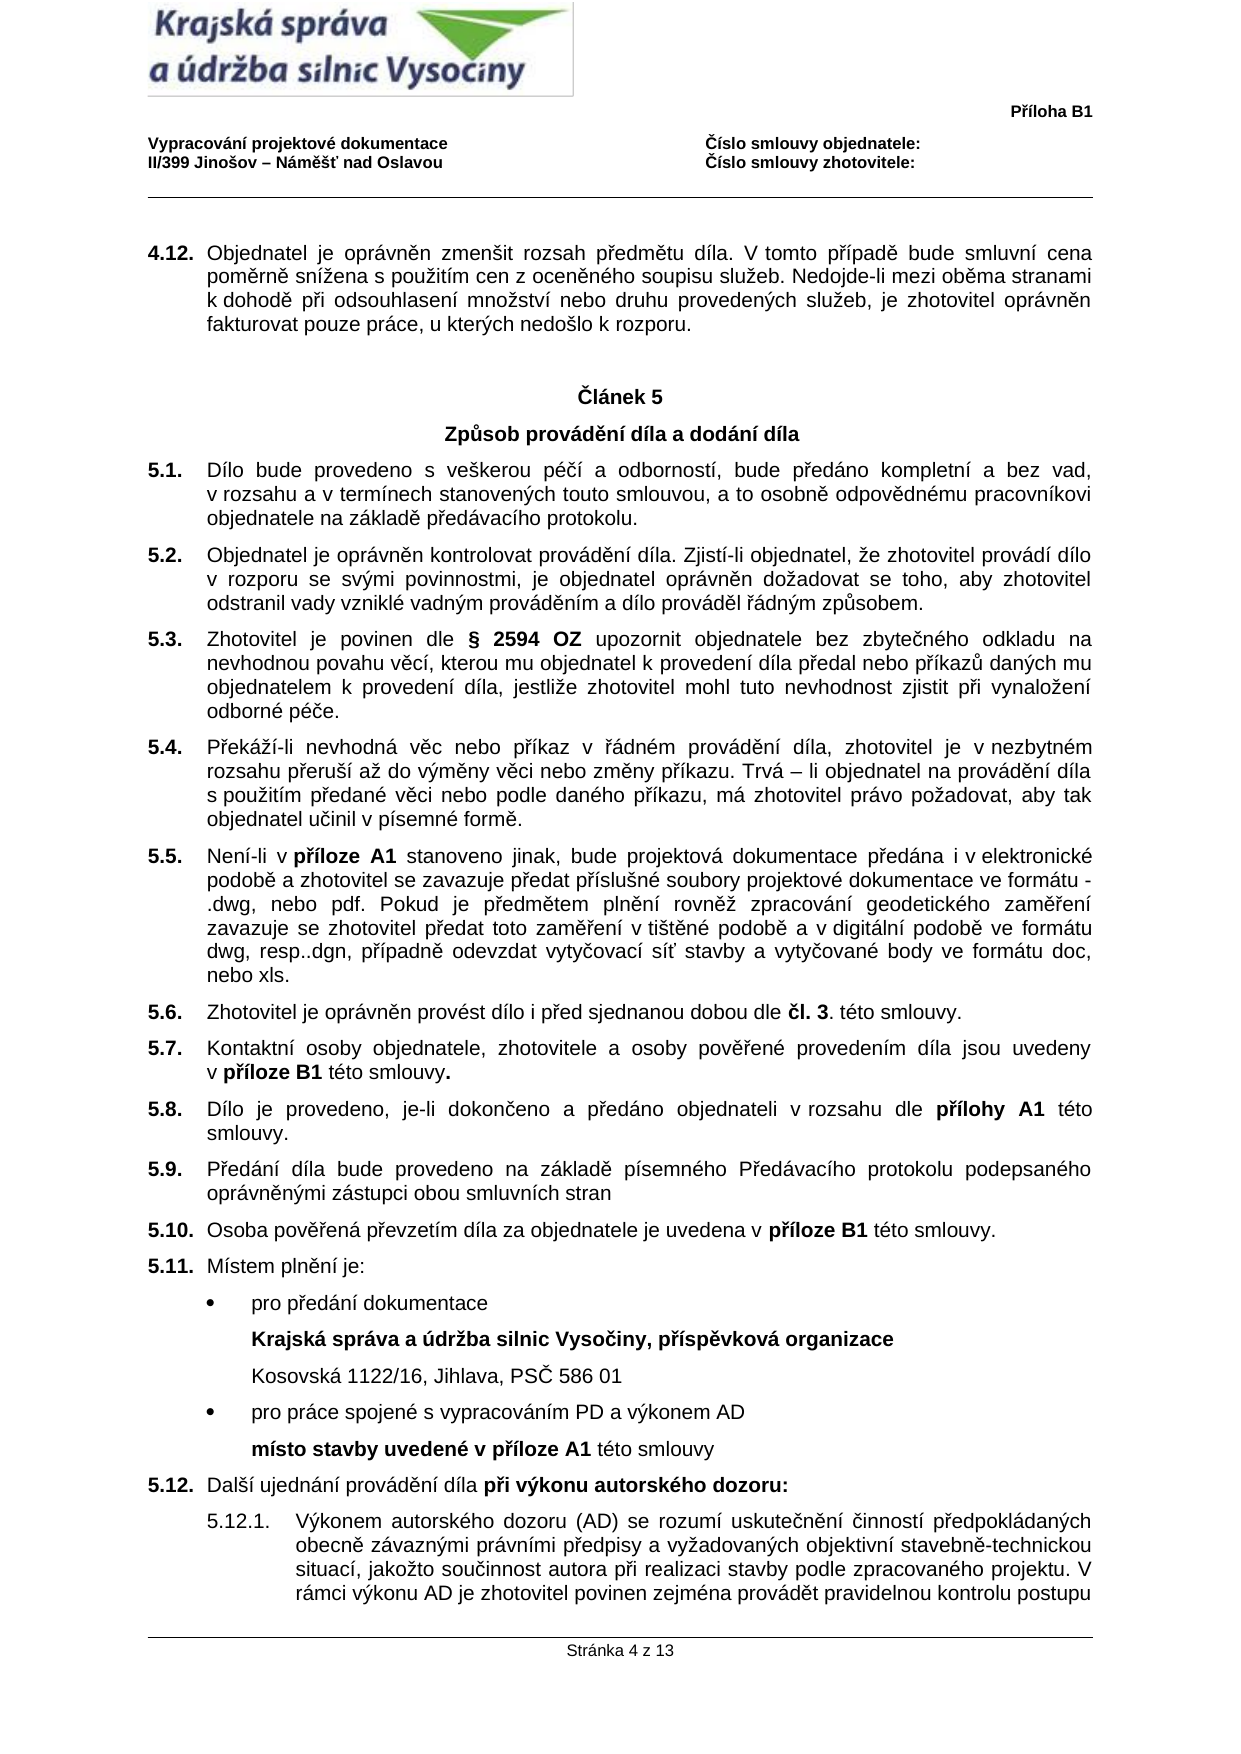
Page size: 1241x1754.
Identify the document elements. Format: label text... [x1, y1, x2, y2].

list pro práce spojené s vypracováním PD a výkonem AD [207, 1400, 1093, 1424]
list Způsob provádění díla a dodání díla [148, 422, 1096, 446]
list Objednatel je oprávněn zmenšit rozsah předmětu díla. V tomto případě bude smluvní cena poměrně snížena s použitím cen z oceněného soupisu služeb. Nedojde-li mezi oběma stranami k dohodě při odsouhlasení množství nebo druhu provedených služeb, je zhotovitel oprávněn fakturovat pouze práce, u kterých nedošlo k rozporu. [148, 240, 1093, 336]
text Kosovská 1122/16, Jihlava, PSČ 586 01 [251, 1363, 1093, 1387]
list Zhotovitel je oprávněn provést dílo i před sjednanou dobou dle čl. 3. této smlouvy. [148, 1000, 1093, 1024]
list Další ujednání provádění díla při výkonu autorského dozoru: [148, 1473, 1093, 1497]
list Osoba pověřená převzetím díla za objednatele je uvedena v příloze B1 této smlouvy. [148, 1217, 1093, 1241]
list Dílo je provedeno, je-li dokončeno a předáno objednateli v rozsahu dle přílohy A1 této smlouvy. [148, 1097, 1093, 1144]
list Místem plnění je: [148, 1254, 1093, 1278]
list Kontaktní osoby objednatele, zhotovitele a osoby pověřené provedením díla jsou uvedeny v příloze B1 této smlouvy. [148, 1036, 1093, 1084]
text místo stavby uvedené v příloze A1 této smlouvy [229, 1436, 1093, 1460]
picture [147, 2, 574, 98]
text Krajská správa a údržba silnic Vysočiny, příspěvková organizace [229, 1327, 1093, 1351]
list Objednatel je oprávněn kontrolovat provádění díla. Zjistí-li objednatel, že zhotovitel provádí dílo v rozporu se svými povinnostmi, je objednatel oprávněn dožadovat se toho, aby zhotovitel odstranil vady vzniklé vadným prováděním a dílo prováděl řádným způsobem. [148, 542, 1093, 614]
list Překáží-li nevhodná věc nebo příkaz v řádném provádění díla, zhotovitel je v nezbytném rozsahu přeruší až do výměny věci nebo změny příkazu. Trvá – li objednatel na provádění díla s použitím předané věci nebo podle daného příkazu, má zhotovitel právo požadovat, aby tak objednatel učinil v písemné formě. [148, 735, 1093, 831]
list Předání díla bude provedeno na základě písemného Předávacího protokolu podepsaného oprávněnými zástupci obou smluvních stran [148, 1157, 1093, 1205]
list Dílo bude provedeno s veškerou péčí a odborností, bude předáno kompletní a bez vad, v rozsahu a v termínech stanovených touto smlouvou, a to osobně odpovědnému pracovníkovi objednatele na základě předávacího protokolu. [148, 458, 1093, 530]
list pro předání dokumentace [207, 1290, 1093, 1314]
list Není-li v příloze A1 stanoveno jinak, bude projektová dokumentace předána i v elektronické podobě a zhotovitel se zavazuje předat příslušné soubory projektové dokumentace ve formátu - .dwg, nebo pdf. Pokud je předmětem plnění rovněž zpracování geodetického zaměření zavazuje se zhotovitel předat toto zaměření v tištěné podobě a v digitální podobě ve formátu dwg, resp..dgn, případně odevzdat vytyčovací síť stavby a vytyčované body ve formátu doc, nebo xls. [148, 843, 1093, 987]
list Zhotovitel je povinen dle § 2594 OZ upozornit objednatele bez zbytečného odkladu na nevhodnou povahu věcí, kterou mu objednatel k provedení díla předal nebo příkazů daných mu objednatelem k provedení díla, jestliže zhotovitel mohl tuto nevhodnost zjistit při vynaložení odborné péče. [148, 627, 1093, 723]
list Článek 5 [148, 385, 1093, 409]
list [207, 1509, 1093, 1605]
